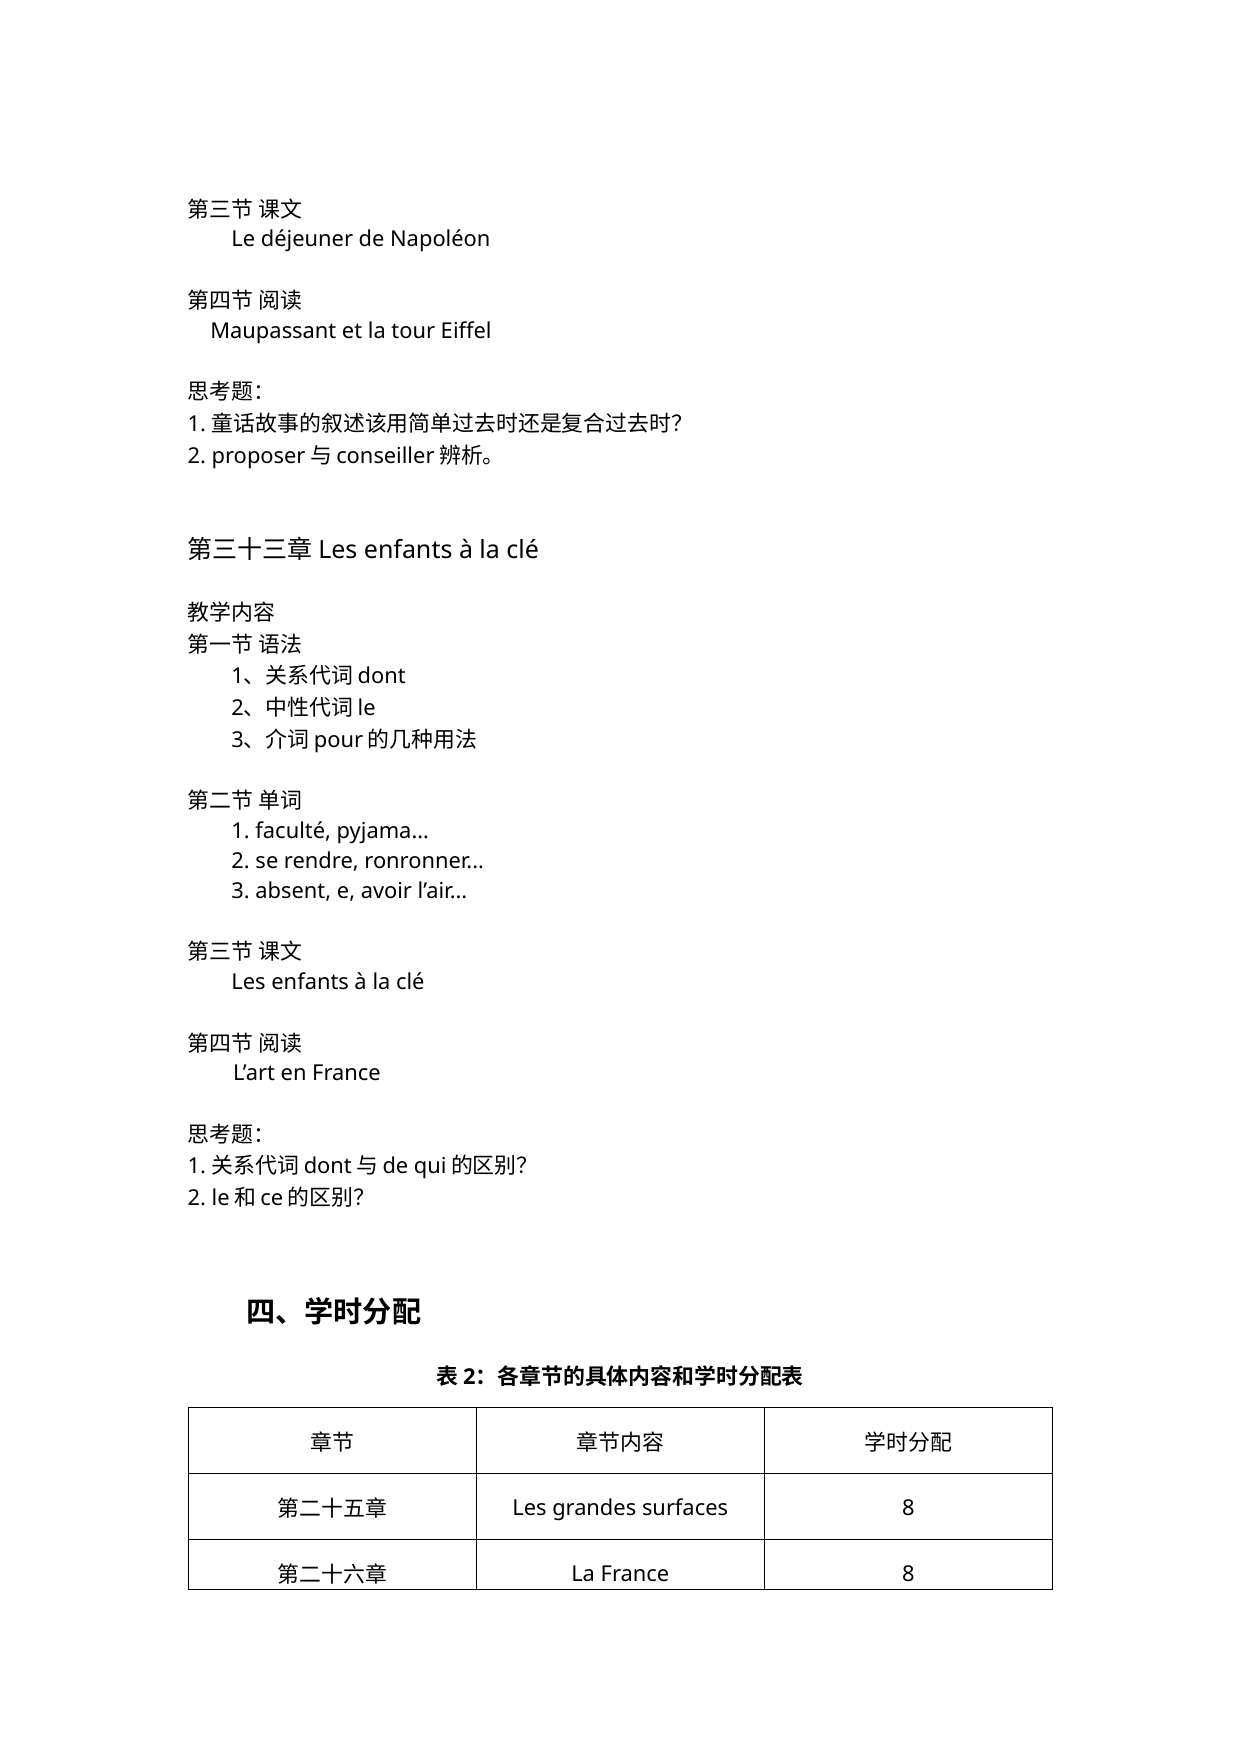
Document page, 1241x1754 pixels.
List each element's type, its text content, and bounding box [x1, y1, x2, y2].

text 思考题： [187, 1117, 1053, 1148]
table_cell 第二十五章 [189, 1474, 476, 1539]
text 1. 童话故事的叙述该用简单过去时还是复合过去时？ [187, 406, 1053, 438]
table_header 章节 [189, 1408, 476, 1473]
text 2. le和ce的区别？ [187, 1180, 1053, 1212]
text 2、中性代词le [187, 690, 1053, 722]
text 第四节 阅读 [187, 283, 1053, 315]
text 3、介词pour的几种用法 [187, 722, 1053, 754]
text 2. proposer与conseiller辨析。 [187, 438, 1053, 469]
text Le déjeuner de Napoléon [187, 223, 1053, 253]
table_header 章节内容 [477, 1408, 764, 1473]
table_cell 8 [765, 1474, 1052, 1539]
text L’art en France [187, 1057, 1053, 1087]
text 四、学时分配 [187, 1277, 1053, 1342]
table_cell 8 [765, 1540, 1052, 1589]
text Les enfants à la clé [187, 966, 1053, 996]
text 2. se rendre, ronronner... [187, 845, 1053, 875]
text Maupassant et la tour Eiffel [187, 315, 1053, 344]
text 1. 关系代词dont与de qui的区别？ [187, 1148, 1053, 1180]
table_header 学时分配 [765, 1408, 1052, 1473]
text 第一节 语法 [187, 627, 1053, 658]
text 第三十三章 Les enfants à la clé [187, 529, 1053, 565]
text 第四节 阅读 [187, 1026, 1053, 1057]
table_cell Les grandes surfaces [477, 1474, 764, 1539]
text 3. absent, e, avoir l’air... [187, 875, 1053, 904]
text 教学内容 [187, 595, 1053, 627]
text 表2：各章节的具体内容和学时分配表 [187, 1358, 1053, 1391]
table_cell La France [477, 1540, 764, 1589]
text 第二节 单词 [187, 783, 1053, 815]
text 第三节 课文 [187, 934, 1053, 966]
text 第三节 课文 [187, 192, 1053, 223]
table_cell 第二十六章 [189, 1540, 476, 1589]
text 思考题： [187, 374, 1053, 406]
text 1. faculté, pyjama… [187, 815, 1053, 845]
text 1、关系代词dont [187, 658, 1053, 690]
